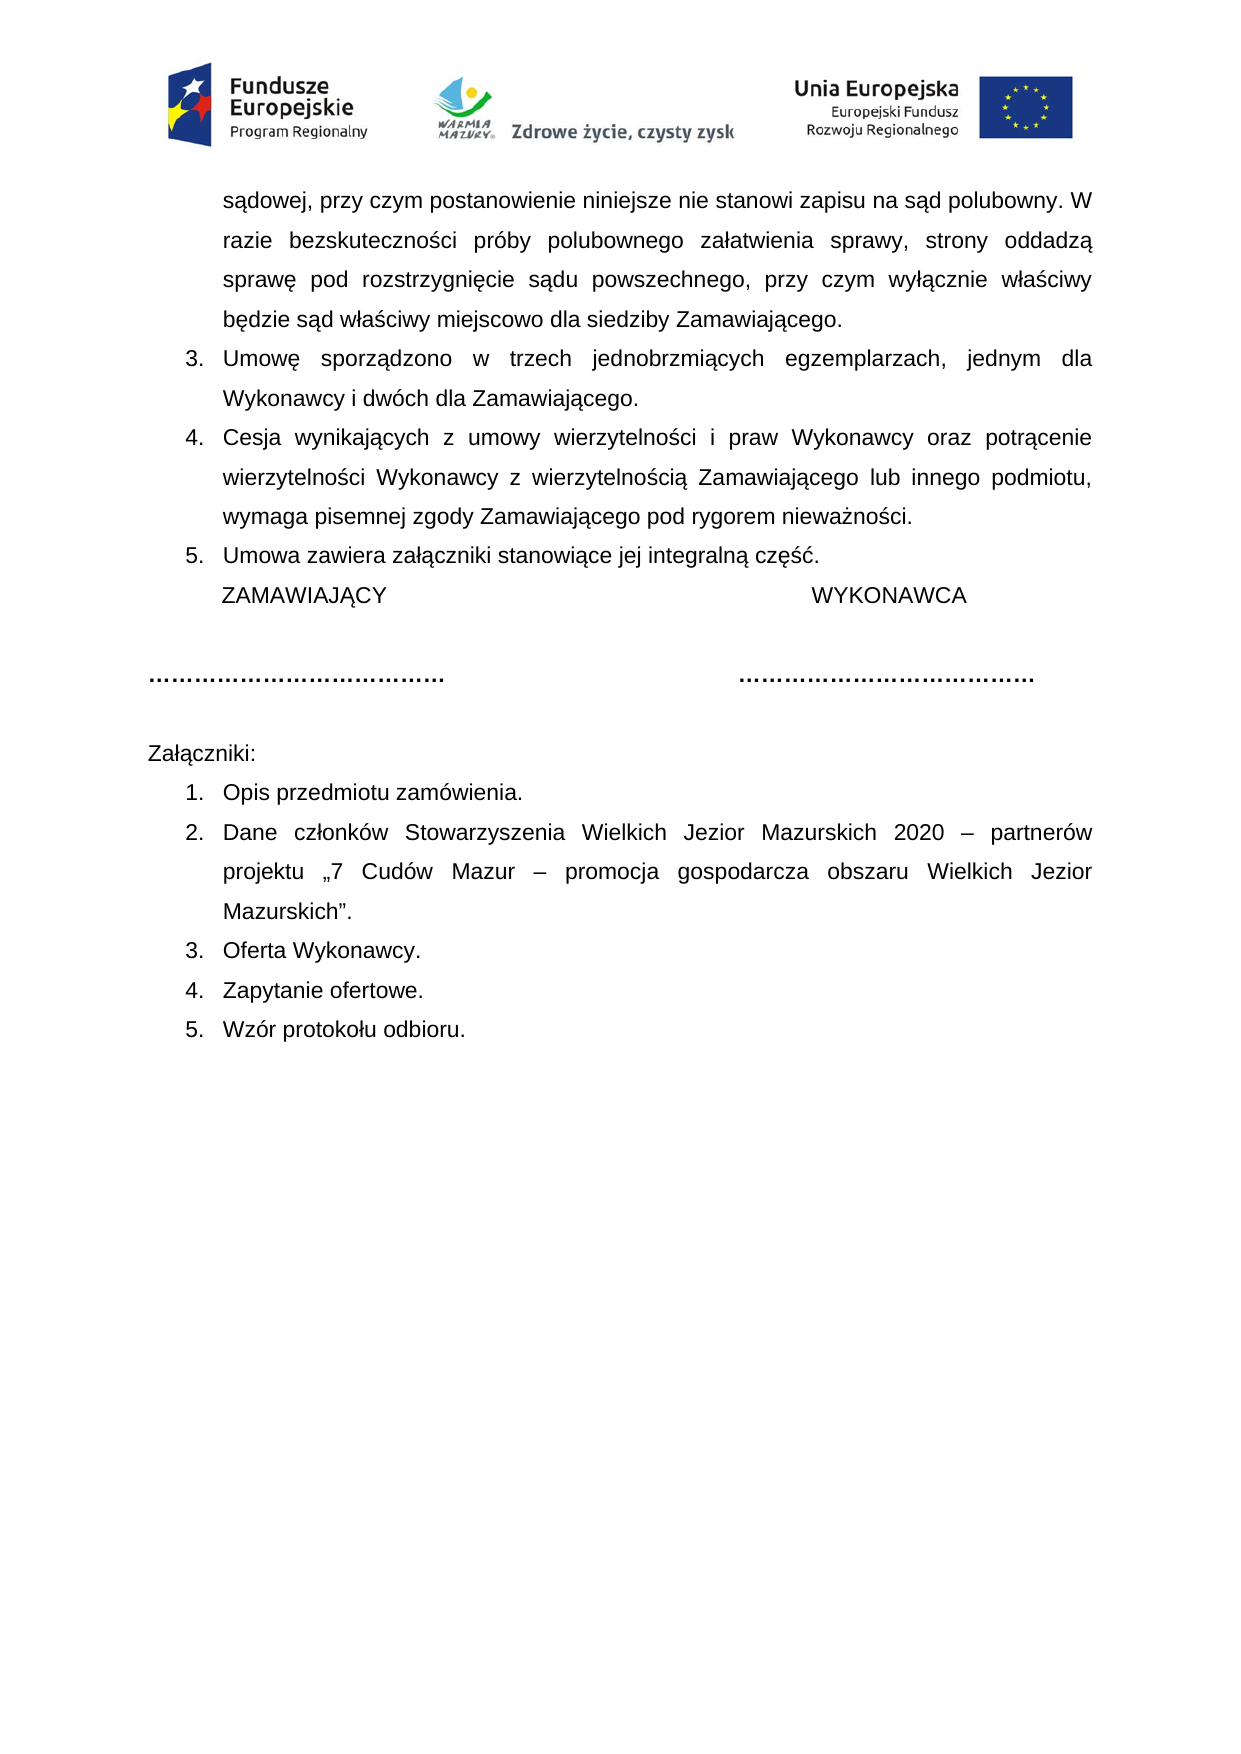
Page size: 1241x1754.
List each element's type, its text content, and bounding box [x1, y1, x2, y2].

list Oferta Wykonawcy. [185, 937, 1093, 963]
list Umowę sporządzono w trzech jednobrzmiących egzemplarzach, jednym dla Wykonawcy i dwóch dla Zamawiającego. [185, 345, 1093, 411]
list Zapytanie ofertowe. [185, 977, 1093, 1003]
list Opis przedmiotu zamówienia. [185, 779, 1093, 806]
list Cesja wynikających z umowy wierzytelności i praw Wykonawcy oraz potrącenie wierzytelności Wykonawcy z wierzytelnością Zamawiającego lub innego podmiotu, wymaga pisemnej zgody Zamawiającego pod rygorem nieważności. [185, 424, 1093, 529]
list Umowa zawiera załączniki stanowiące jej integralną część. [185, 542, 1093, 569]
list Wzór protokołu odbioru. [185, 1016, 1093, 1042]
picture [147, 42, 1087, 164]
text ………………………………… ………………………………… [148, 661, 1093, 687]
text Załączniki: [148, 740, 1093, 766]
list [185, 148, 1093, 332]
list Dane członków Stowarzyszenia Wielkich Jezior Mazurskich 2020 – partnerów projektu „7 Cudów Mazur – promocja gospodarcza obszaru Wielkich Jezior Mazurskich”. [185, 819, 1093, 924]
text ZAMAWIAJĄCY WYKONAWCA [148, 582, 1093, 608]
